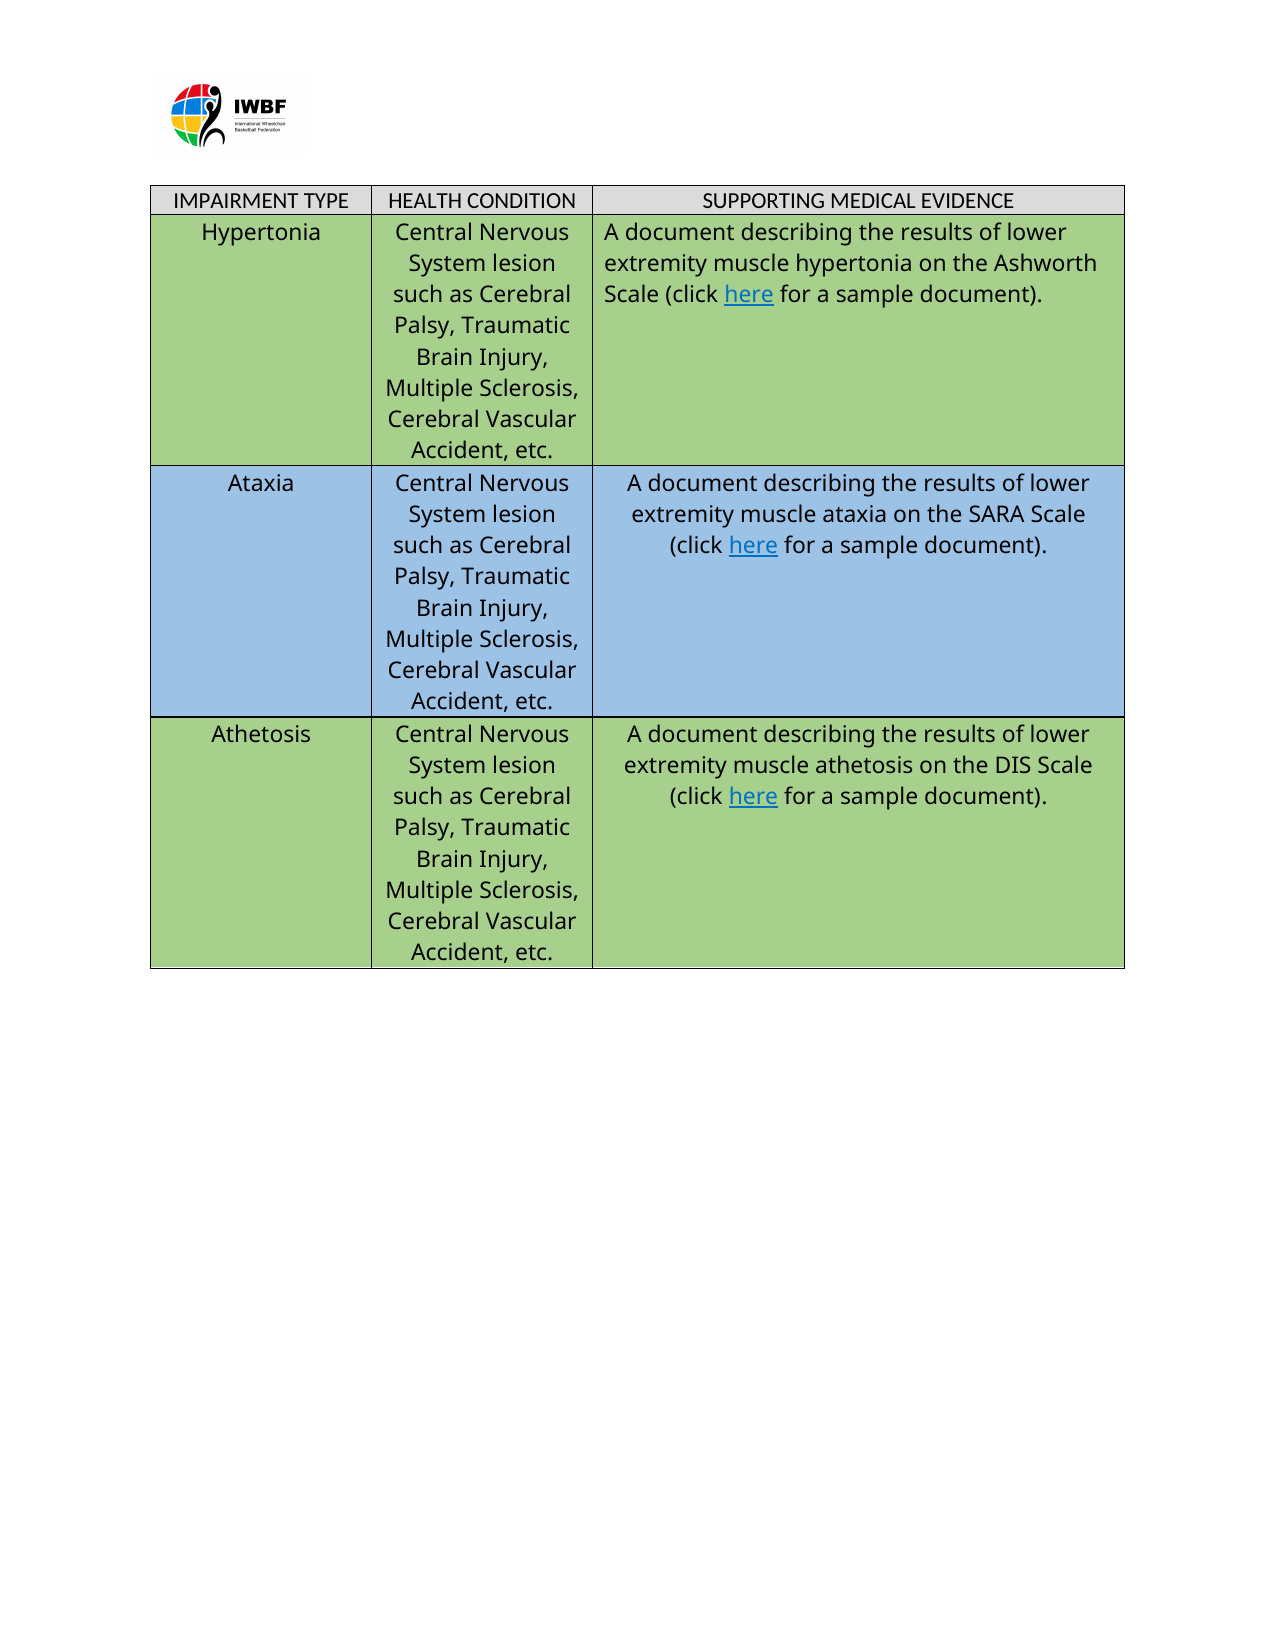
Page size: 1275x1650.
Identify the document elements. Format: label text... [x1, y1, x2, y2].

table_header SUPPORTING MEDICAL EVIDENCE [593, 186, 1124, 214]
table_header IMPAIRMENT TYPE [151, 186, 371, 214]
table_cell A document describing the results of lower extremity muscle athetosis on the DIS Scale (click here for a sample document). [593, 718, 1124, 967]
table_cell Hypertonia [151, 215, 371, 465]
picture [150, 73, 309, 158]
table_cell Central Nervous System lesion such as Cerebral Palsy, Traumatic Brain Injury, Multiple Sclerosis, Cerebral Vascular Accident, etc. [372, 466, 592, 716]
table_cell A document describing the results of lower extremity muscle ataxia on the SARA Scale (click here for a sample document). [593, 466, 1124, 716]
table_cell Central Nervous System lesion such as Cerebral Palsy, Traumatic Brain Injury, Multiple Sclerosis, Cerebral Vascular Accident, etc. [372, 215, 592, 465]
table_cell Central Nervous System lesion such as Cerebral Palsy, Traumatic Brain Injury, Multiple Sclerosis, Cerebral Vascular Accident, etc. [372, 718, 592, 967]
table_cell Ataxia [151, 466, 371, 716]
table_header HEALTH CONDITION [372, 186, 592, 214]
table_cell A document describing the results of lower extremity muscle hypertonia on the Ashworth Scale (click here for a sample document). [593, 215, 1124, 465]
table_cell Athetosis [151, 718, 371, 967]
